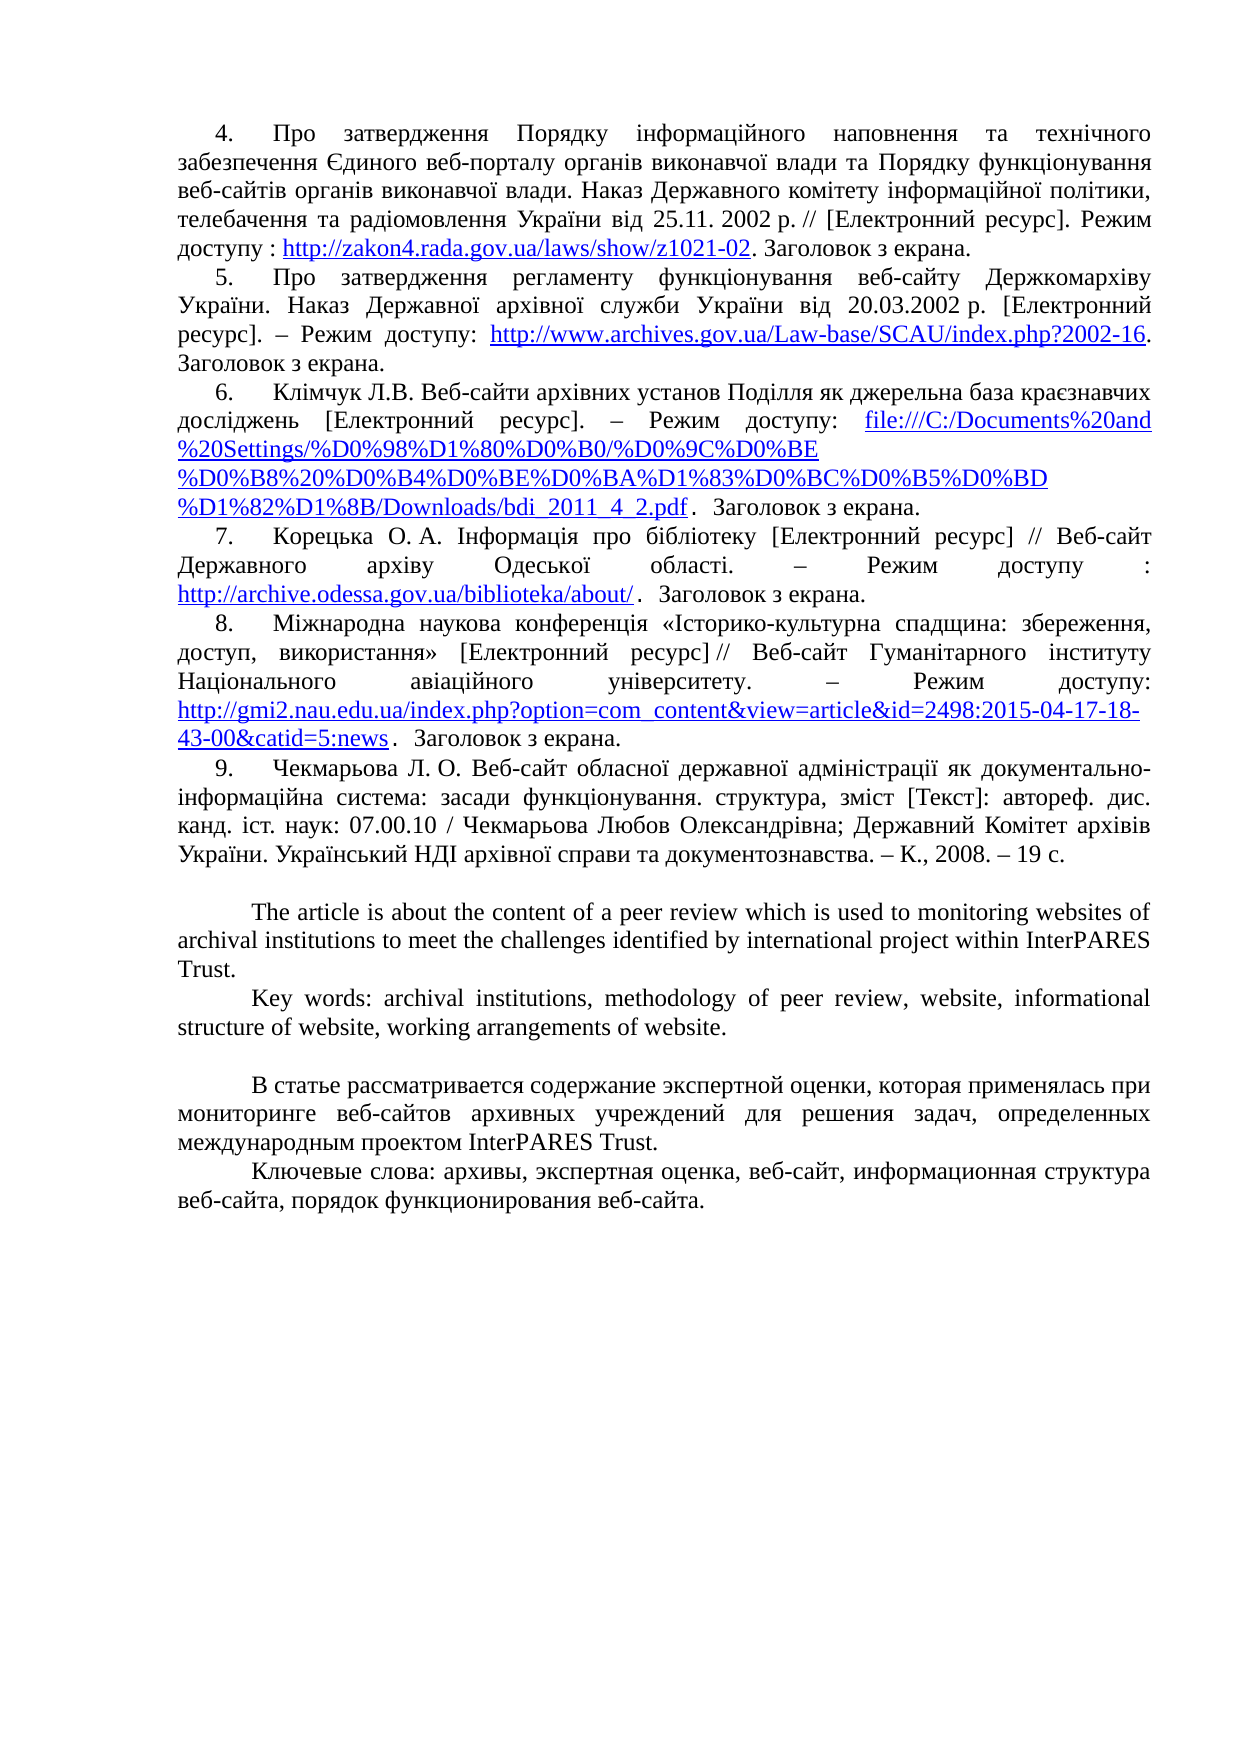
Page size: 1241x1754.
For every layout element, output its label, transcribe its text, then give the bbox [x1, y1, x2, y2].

list Міжнародна наукова конференція «Історико-культурна спадщина: збереження, доступ, використання» [Електронний ресурс] // Веб-сайт Гуманітарного інституту Національного авіаційного університету. – Режим доступу: http://gmi2.nau.edu.ua/index.php?option=com_content&view=article&id=2498:2015-04-17-18-43-00&catid=5:news. Заголовок з екрана. [177, 608, 1152, 753]
list Клімчук Л.В. Веб-сайти архівних установ Поділля як джерельна база краєзнавчих досліджень [Електронний ресурс]. – Режим доступу: file:///C:/Documents%20and%20Settings/%D0%98%D1%80%D0%B0/%D0%9C%D0%BE%D0%B8%20%D0%B4%D0%BE%D0%BA%D1%83%D0%BC%D0%B5%D0%BD%D1%82%D1%8B/Downloads/bdi_2011_4_2.pdf. Заголовок з екрана. [177, 377, 1152, 521]
list Про затвердження регламенту функціонування веб-сайту Держкомархіву України. Наказ Державної архівної служби України від 20.03.2002 р. [Електронний ресурс]. – Режим доступу: http://www.archives.gov.ua/Law-base/SCAU/index.php?2002-16. Заголовок з екрана. [177, 262, 1152, 377]
text The article is about the content of a peer review which is used to monitoring websites of archival institutions to meet the challenges identified by international project within InterPARES Trust. [177, 897, 1152, 983]
text Key words: archival institutions, methodology of peer review, website, informational structure of website, working arrangements of website. [177, 983, 1152, 1041]
text В статье рассматривается содержание экспертной оценки, которая применялась при мониторинге веб-сайтов архивных учреждений для решения задач, определенных международным проектом InterPARES Trust. [177, 1070, 1152, 1156]
list Чекмарьова Л. О. Веб-сайт обласної державної адміністрації як документально-інформаційна система: засади функціонування. структура, зміст [Текст]: автореф. дис. канд. іст. наук: 07.00.10 / Чекмарьова Любов Олександрівна; Державний Комітет архівів України. Український НДІ архівної справи та документознавства. – К., 2008. – 19 с. [177, 753, 1152, 868]
text Ключевые слова: архивы, экспертная оценка, веб-сайт, информационная структура веб-сайта, порядок функционирования веб-сайта. [177, 1156, 1152, 1213]
list Про затвердження Порядку інформаційного наповнення та технічного забезпечення Єдиного веб-порталу органів виконавчої влади та Порядку функціонування веб-сайтів органів виконавчої влади. Наказ Державного комітету інформаційної політики, телебачення та радіомовлення України від 25.11. 2002 р. // [Електронний ресурс]. Режим доступу : http://zakon4.rada.gov.ua/laws/show/z1021-02. Заголовок з екрана. [177, 118, 1152, 262]
list Корецька О. А. Інформація про бібліотеку [Електронний ресурс] // Веб-сайт Державного архіву Одеської області. – Режим доступу : http://archive.odessa.gov.ua/biblioteka/about/. Заголовок з екрана. [177, 521, 1152, 608]
